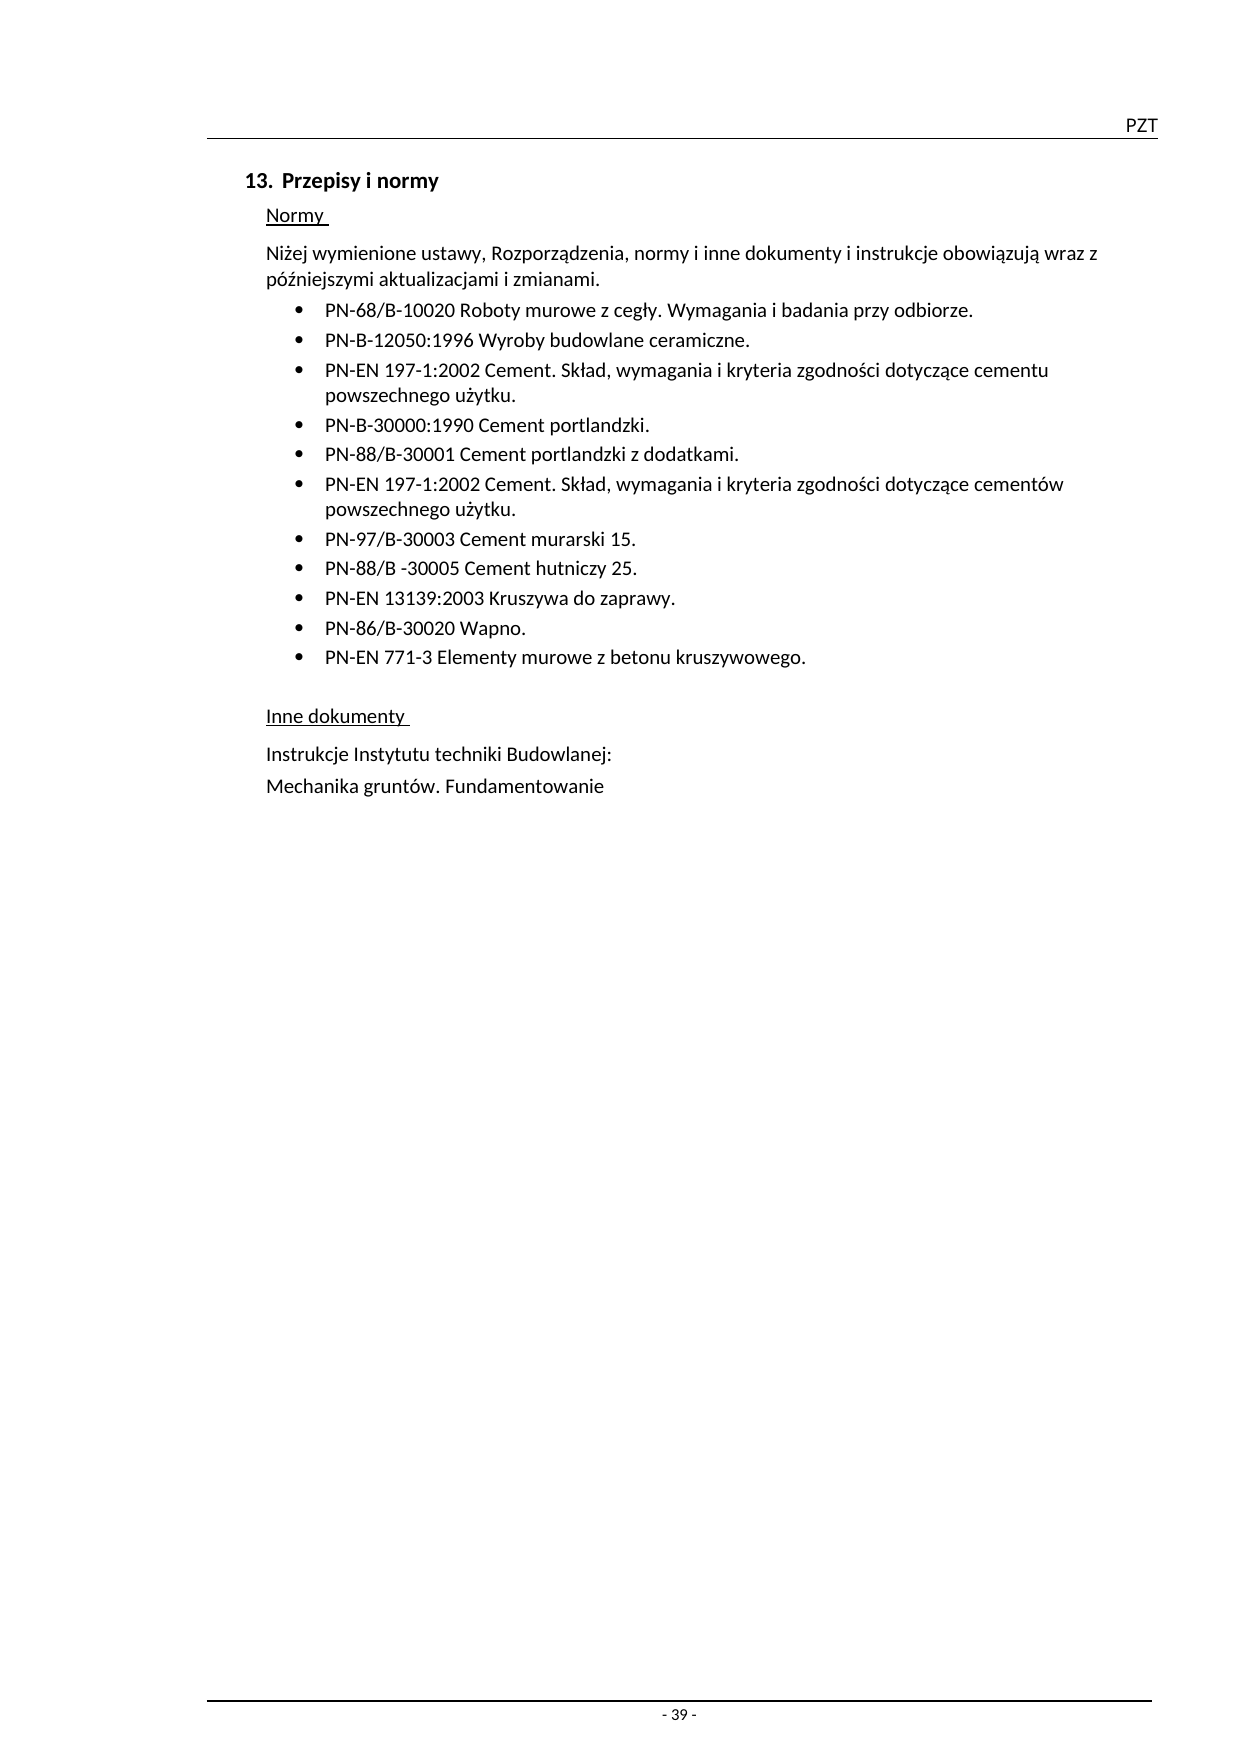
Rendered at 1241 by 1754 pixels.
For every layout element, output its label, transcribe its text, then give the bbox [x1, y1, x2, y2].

text Instrukcje Instytutu techniki Budowlanej: [266, 741, 1152, 767]
text PN-68/B-10020 Roboty murowe z cegły. Wymagania i badania przy odbiorze. [295, 298, 1152, 323]
text PN-B-12050:1996 Wyroby budowlane ceramiczne. [295, 327, 1152, 353]
text Mechanika gruntów. Fundamentowanie [266, 773, 1152, 798]
text PN-EN 197-1:2002 Cement. Skład, wymagania i kryteria zgodności dotyczące cementu powszechnego użytku. [295, 357, 1152, 408]
text PN-B-30000:1990 Cement portlandzki. [295, 412, 1152, 437]
text Inne dokumenty [266, 703, 1152, 729]
text PN-97/B-30003 Cement murarski 15. [295, 526, 1152, 551]
text Niżej wymienione ustawy, Rozporządzenia, normy i inne dokumenty i instrukcje obowiązują wraz z późniejszymi aktualizacjami i zmianami. [266, 241, 1152, 291]
list Przepisy i normy [244, 166, 1152, 194]
text PN-86/B-30020 Wapno. [295, 615, 1152, 640]
text PN-EN 13139:2003 Kruszywa do zaprawy. [295, 585, 1152, 611]
text PN-88/B -30005 Cement hutniczy 25. [295, 556, 1152, 581]
text PN-88/B-30001 Cement portlandzki z dodatkami. [295, 441, 1152, 467]
text PN-EN 197-1:2002 Cement. Skład, wymagania i kryteria zgodności dotyczące cementów powszechnego użytku. [295, 471, 1152, 522]
text Normy [266, 203, 1152, 228]
text PN-EN 771-3 Elementy murowe z betonu kruszywowego. [295, 644, 1152, 670]
